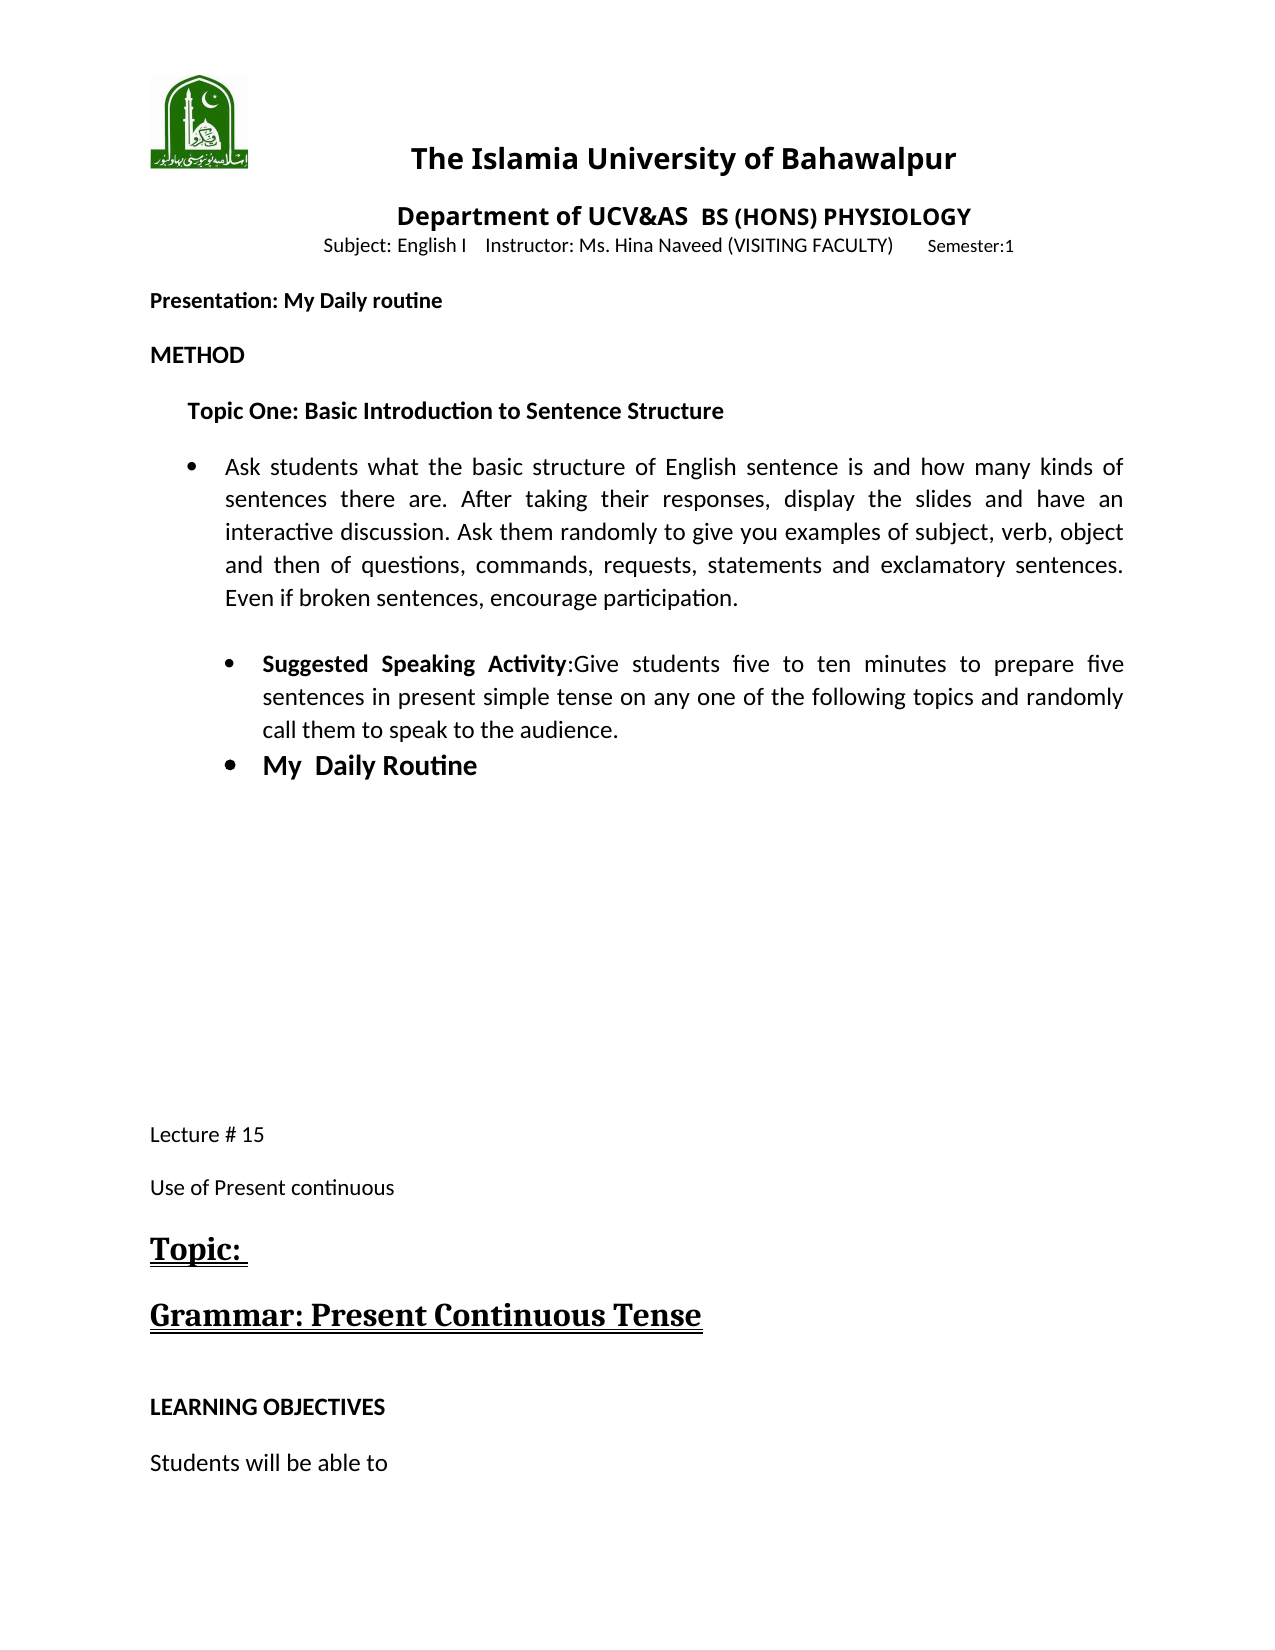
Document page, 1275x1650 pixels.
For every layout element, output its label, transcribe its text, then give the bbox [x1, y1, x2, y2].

text Use of Present continuous [150, 1173, 1125, 1201]
text Presentation: My Daily routine [150, 286, 1125, 314]
list Suggested Speaking Activity:Give students five to ten minutes to prepare five sentences in present simple tense on any one of the following topics and randomly call them to speak to the audience. [225, 648, 1125, 744]
list My Daily Routine [225, 747, 1125, 782]
text LEARNING OBJECTIVES [150, 1391, 1125, 1422]
picture [150, 75, 249, 169]
list Ask students what the basic structure of English sentence is and how many kinds of sentences there are. After taking their responses, display the slides and have an interactive discussion. Ask them randomly to give you examples of subject, verb, object and then of questions, commands, requests, statements and exclamatory sentences. Even if broken sentences, encourage participation. [187, 451, 1125, 613]
text Topic One: Basic Introduction to Sentence Structure [187, 395, 1125, 425]
text METHOD [150, 339, 1125, 369]
text Students will be able to [150, 1447, 1125, 1477]
subtitle Topic: [150, 1230, 1125, 1269]
subtitle Grammar: Present Continuous Tense [150, 1297, 1125, 1335]
text Lecture # 15 [150, 1120, 1125, 1148]
